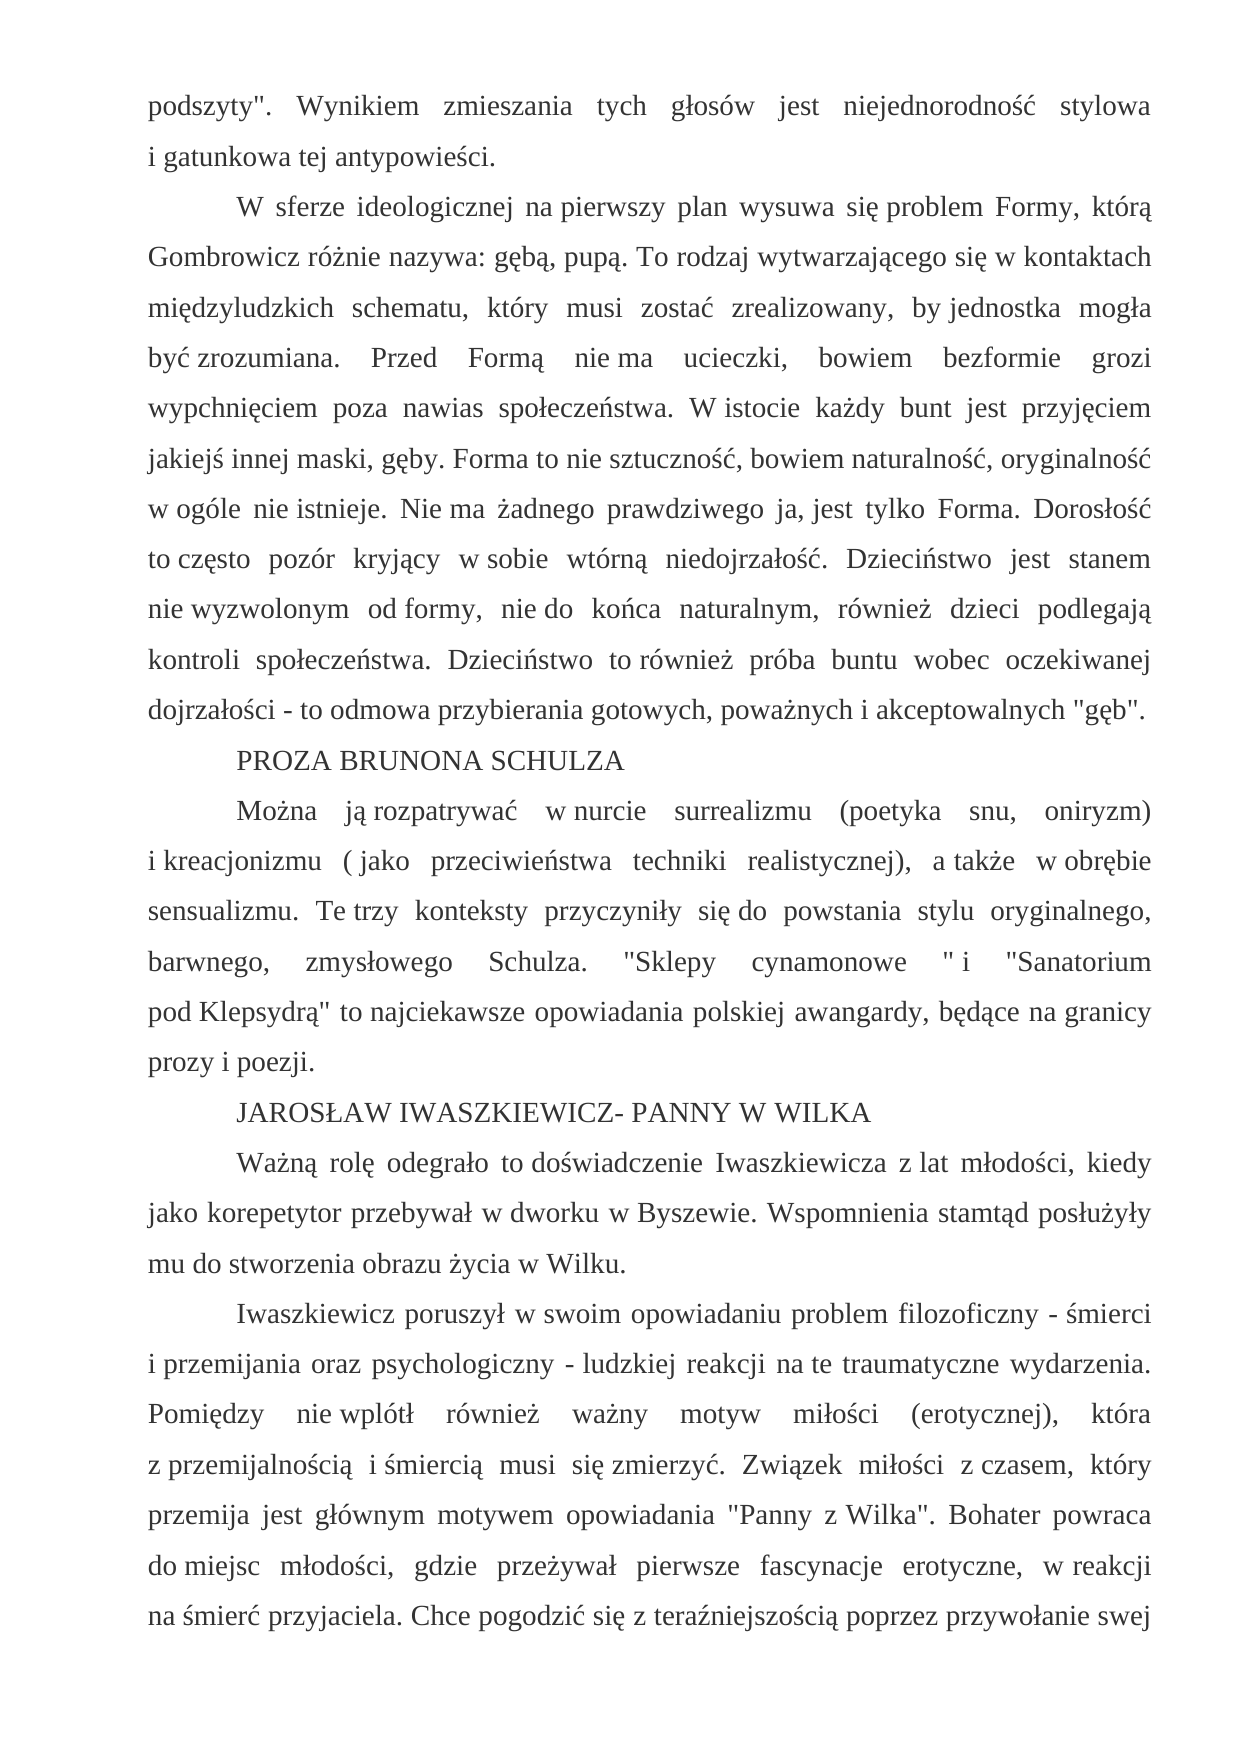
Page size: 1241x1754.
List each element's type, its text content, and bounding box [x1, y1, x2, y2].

text JAROSŁAW IWASZKIEWICZ- PANNY W WILKA [148, 1095, 1152, 1128]
text Ważną rolę odegrało to doświadczenie Iwaszkiewicza z lat młodości, kiedy jako korepetytor przebywał w dworku w Byszewie. Wspomnienia stamtąd posłużyły mu do stworzenia obrazu życia w Wilku. [148, 1145, 1152, 1279]
text Można ją rozpatrywać w nurcie surrealizmu (poetyka snu, oniryzm) i kreacjonizmu ( jako przeciwieństwa techniki realistycznej), a także w obrębie sensualizmu. Te trzy konteksty przyczyniły się do powstania stylu oryginalnego, barwnego, zmysłowego Schulza. "Sklepy cynamonowe " i "Sanatorium pod Klepsydrą" to najciekawsze opowiadania polskiej awangardy, będące na granicy prozy i poezji. [148, 793, 1152, 1078]
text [148, 1296, 1152, 1631]
text PROZA BRUNONA SCHULZA [148, 743, 1152, 776]
text W sferze ideologicznej na pierwszy plan wysuwa się problem Formy, którą Gombrowicz różnie nazywa: gębą, pupą. To rodzaj wytwarzającego się w kontaktach międzyludzkich schematu, który musi zostać zrealizowany, by jednostka mogła być zrozumiana. Przed Formą nie ma ucieczki, bowiem bezformie grozi wypchnięciem poza nawias społeczeństwa. W istocie każdy bunt jest przyjęciem jakiejś innej maski, gęby. Forma to nie sztuczność, bowiem naturalność, oryginalność w ogóle nie istnieje. Nie ma żadnego prawdziwego ja, jest tylko Forma. Dorosłość to często pozór kryjący w sobie wtórną niedojrzałość. Dzieciństwo jest stanem nie wyzwolonym od formy, nie do końca naturalnym, również dzieci podlegają kontroli społeczeństwa. Dzieciństwo to również próba buntu wobec oczekiwanej dojrzałości - to odmowa przybierania gotowych, poważnych i akceptowalnych "gęb". [148, 189, 1152, 726]
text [148, 88, 1152, 172]
